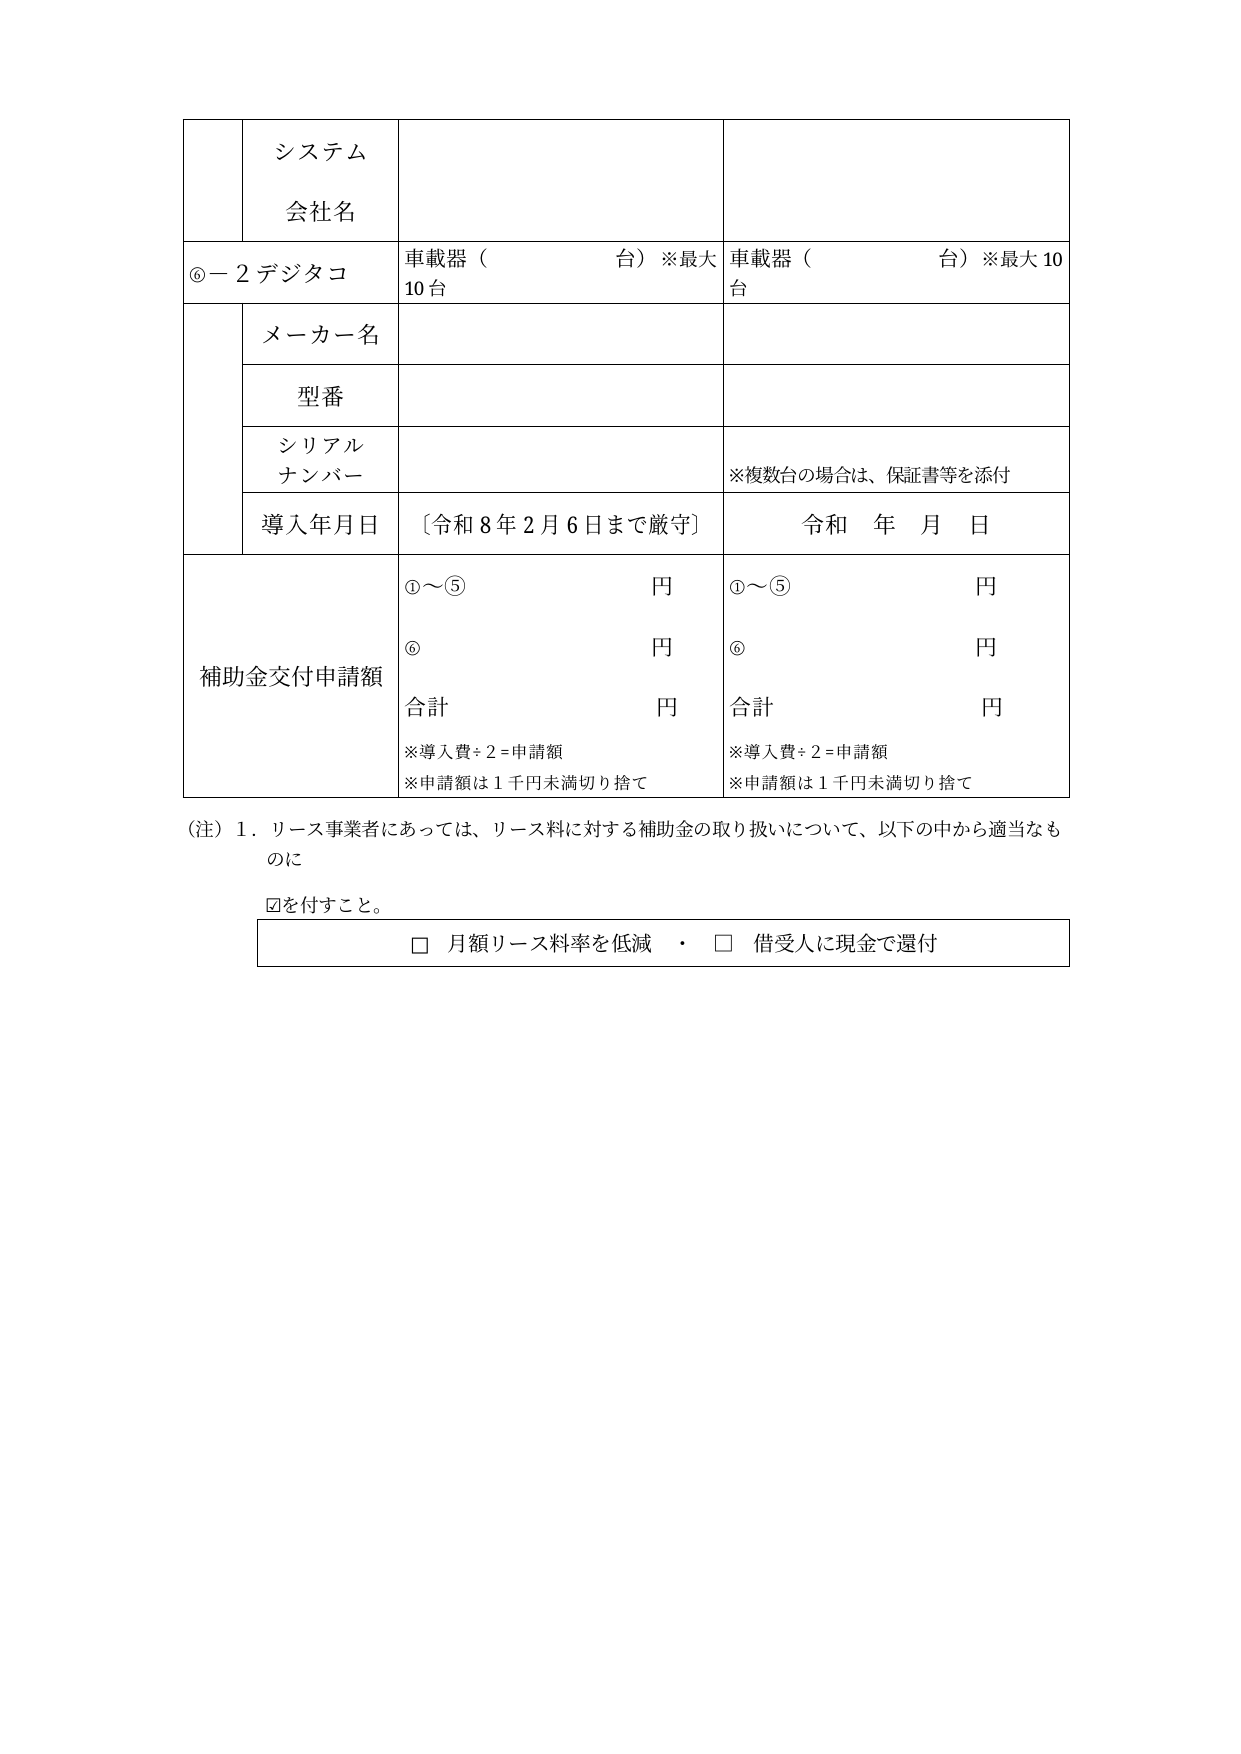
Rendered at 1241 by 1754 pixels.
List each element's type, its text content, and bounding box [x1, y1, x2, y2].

table_cell 導入年月日 [243, 493, 398, 554]
table_cell 補助金交付申請額 [184, 555, 398, 797]
text （注）１．リース事業者にあっては、リース料に対する補助金の取り扱いについて、以下の中から適当なものに [177, 813, 1063, 874]
table_cell [399, 304, 723, 364]
table_cell [724, 365, 1069, 426]
table_cell [399, 427, 723, 492]
text ☑を付すこと。 [265, 889, 1063, 919]
table_cell [399, 120, 723, 241]
table_cell シリアル ナンバー [243, 427, 398, 492]
table_cell メーカー名 [243, 304, 398, 364]
table_cell [724, 304, 1069, 364]
table_header 月額リース料率を低減 ・ □ 借受人に現金で還付 [258, 920, 1069, 966]
table_cell システム 会社名 [243, 120, 398, 241]
table_cell 車載器（ 台）※最大10台 [724, 242, 1069, 303]
table_cell ⑥－２デジタコ [184, 242, 398, 303]
table_cell 令和 年 月 日 [724, 493, 1069, 554]
table_cell [399, 365, 723, 426]
table_cell ①～⑤ 円 ⑥ 円 合計 円 ※導入費÷２=申請額 ※申請額は１千円未満切り捨て [724, 555, 1069, 797]
table_cell 型番 [243, 365, 398, 426]
table_cell [724, 120, 1069, 241]
table_cell 車載器（ 台）※最大10台 [399, 242, 723, 303]
table_cell 〔令和8年2月6日まで厳守〕 [399, 493, 723, 554]
table_cell [184, 304, 242, 554]
table_cell ※複数台の場合は、保証書等を添付 [724, 427, 1069, 492]
table_cell [184, 120, 242, 241]
table_cell ①～⑤ 円 ⑥ 円 合計 円 ※導入費÷２=申請額 ※申請額は１千円未満切り捨て [399, 555, 723, 797]
